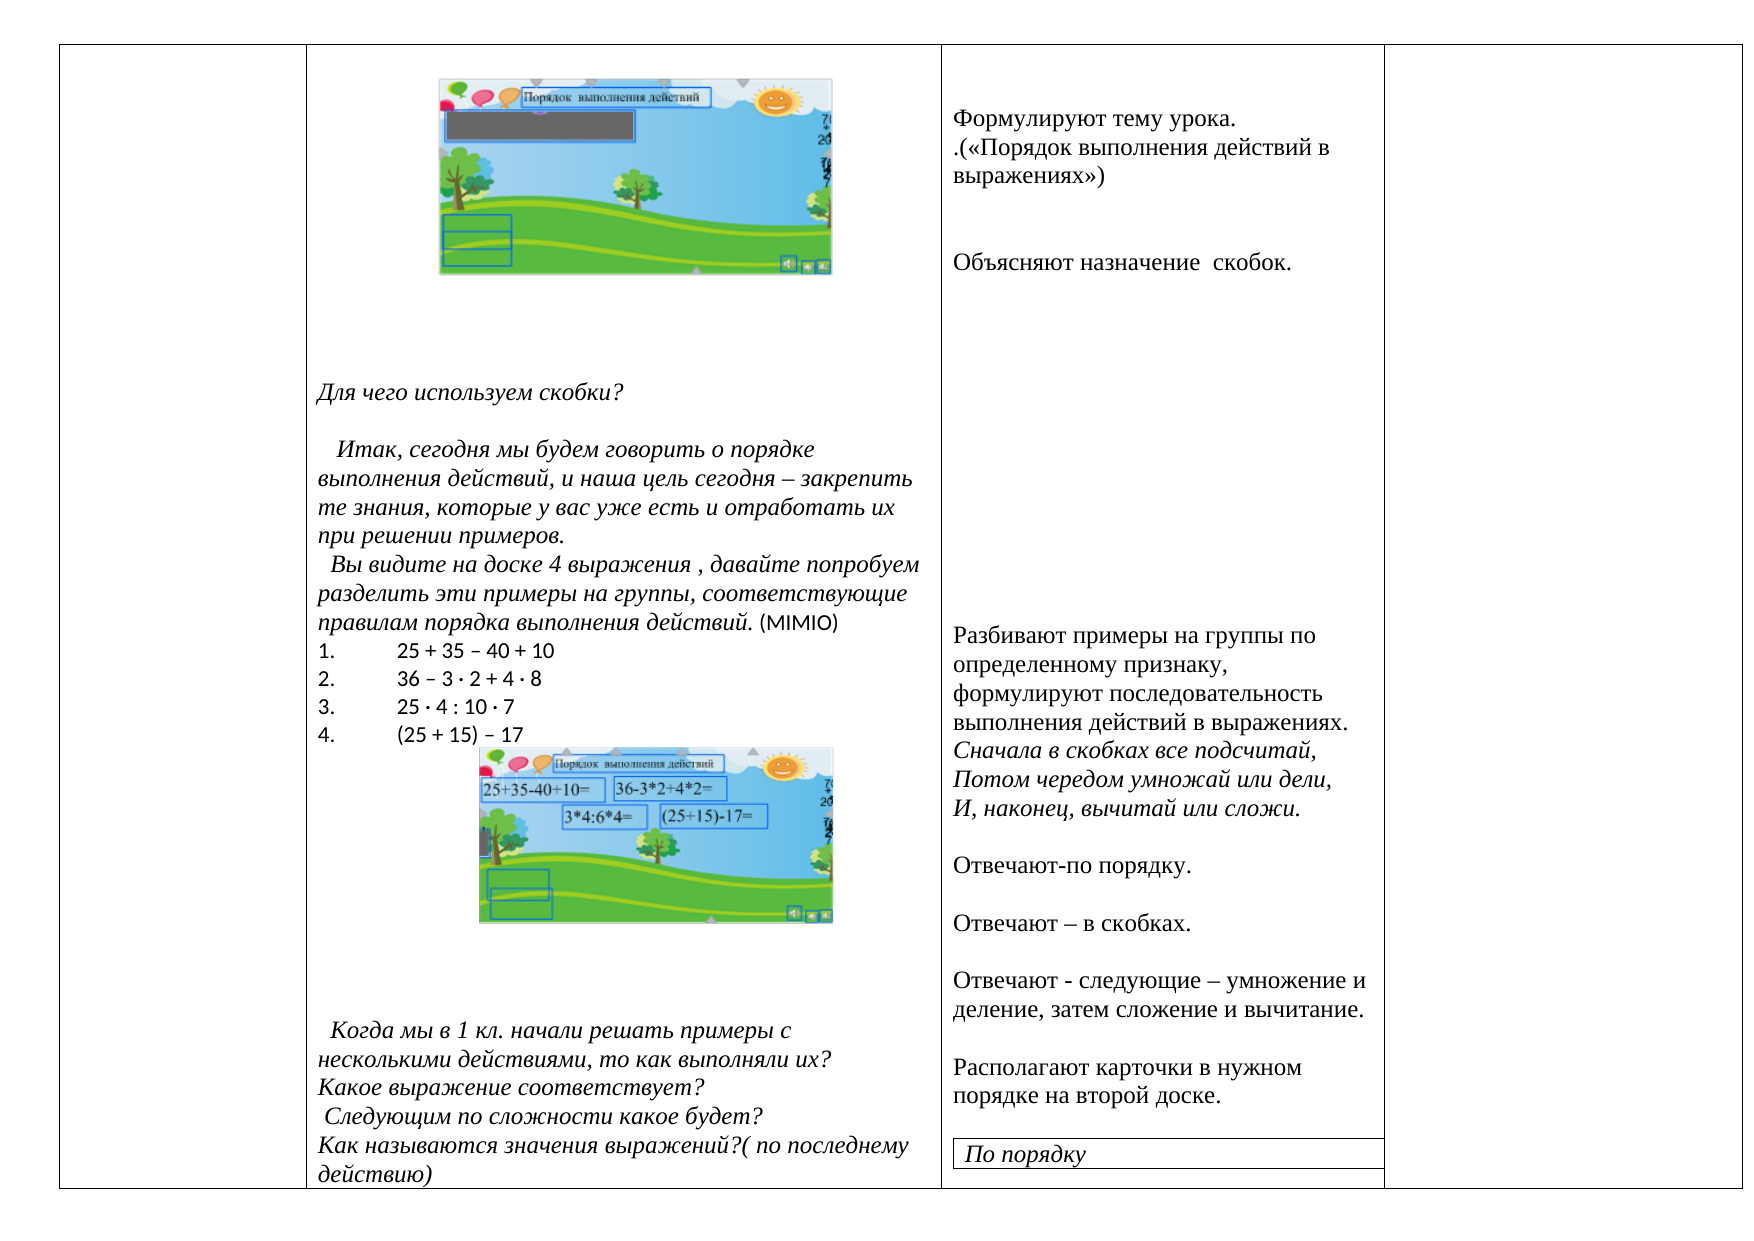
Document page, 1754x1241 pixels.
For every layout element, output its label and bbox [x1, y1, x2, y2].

table_cell [1385, 45, 1742, 1187]
picture [317, 45, 942, 377]
table_cell [942, 45, 1384, 1187]
table_cell [60, 45, 306, 1187]
picture [317, 747, 942, 1015]
table_cell [307, 45, 941, 1187]
